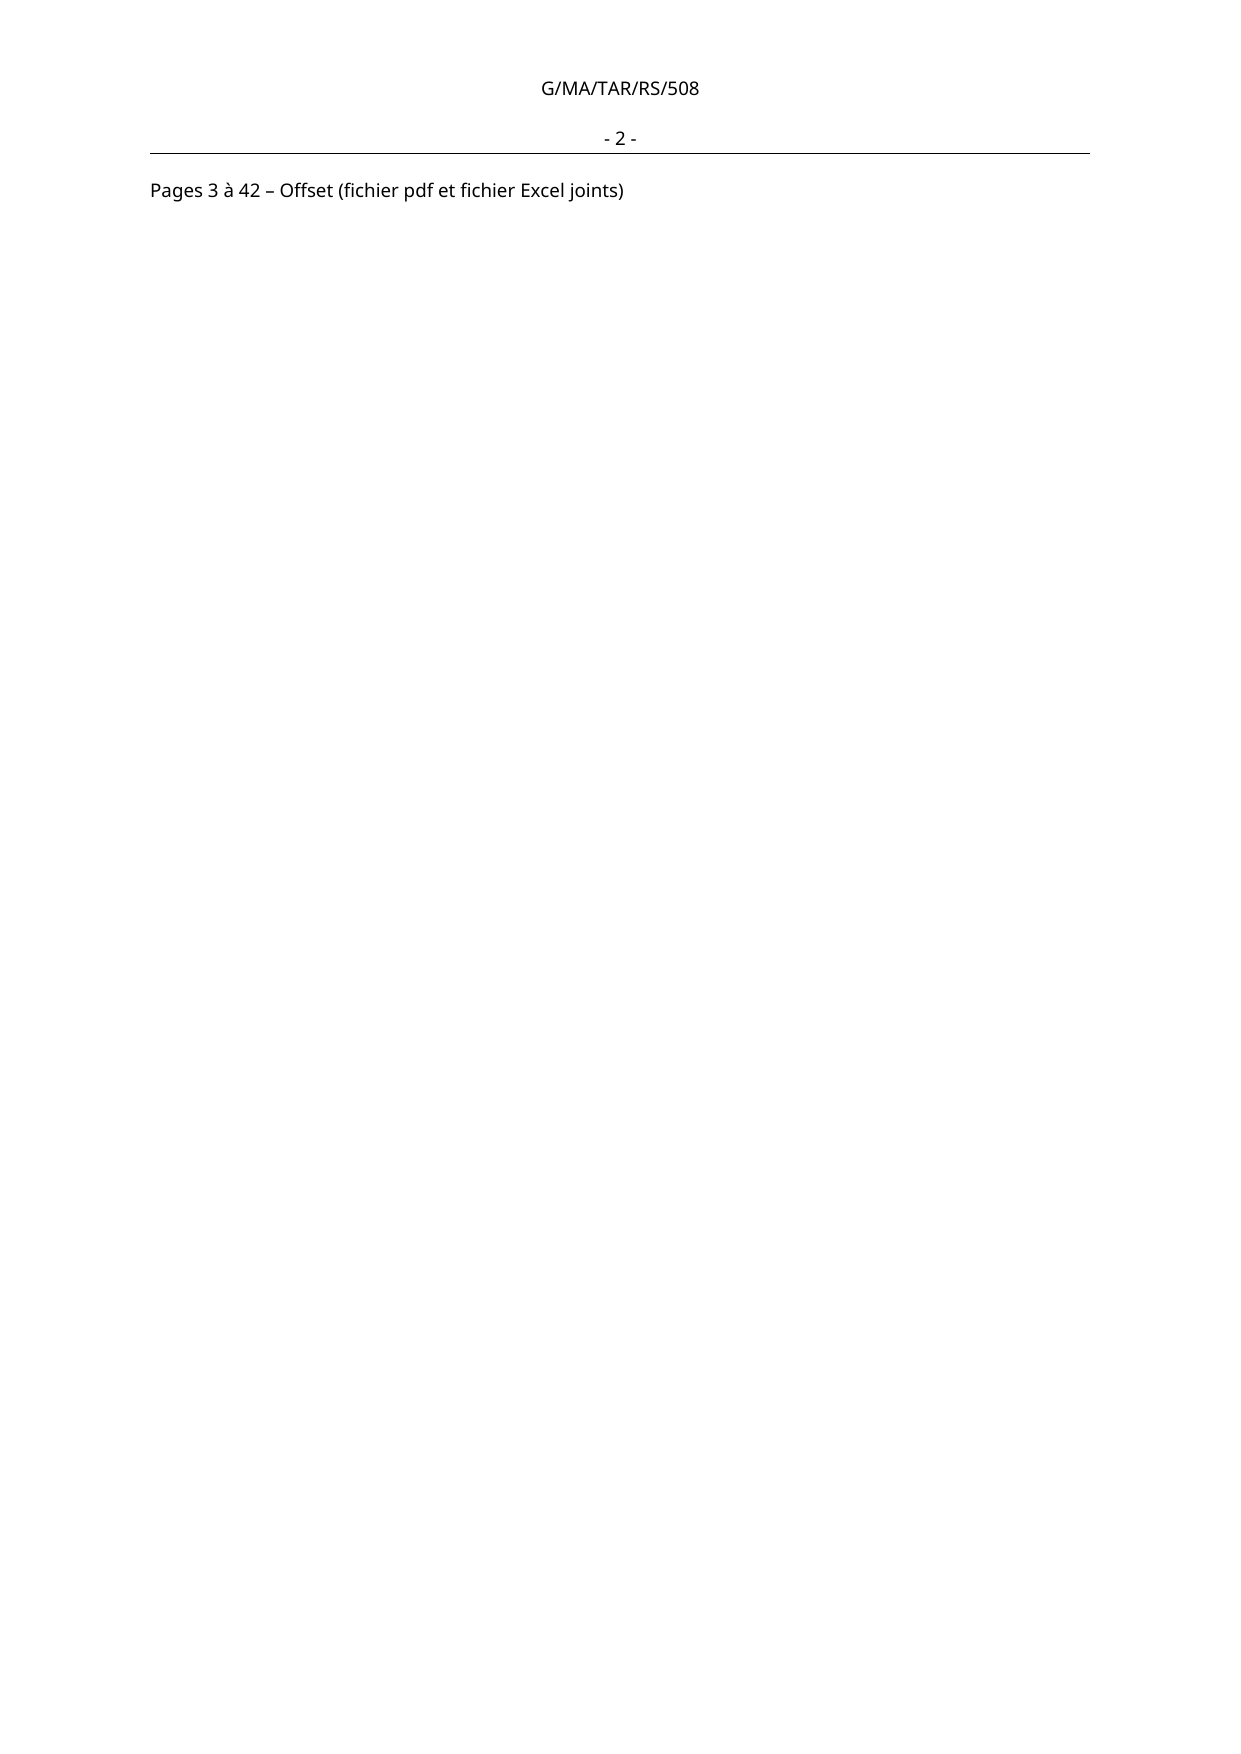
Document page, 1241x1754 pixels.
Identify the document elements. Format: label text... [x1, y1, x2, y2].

text Pages 3 à 42 – Offset (fichier pdf et fichier Excel joints) [150, 177, 1090, 203]
